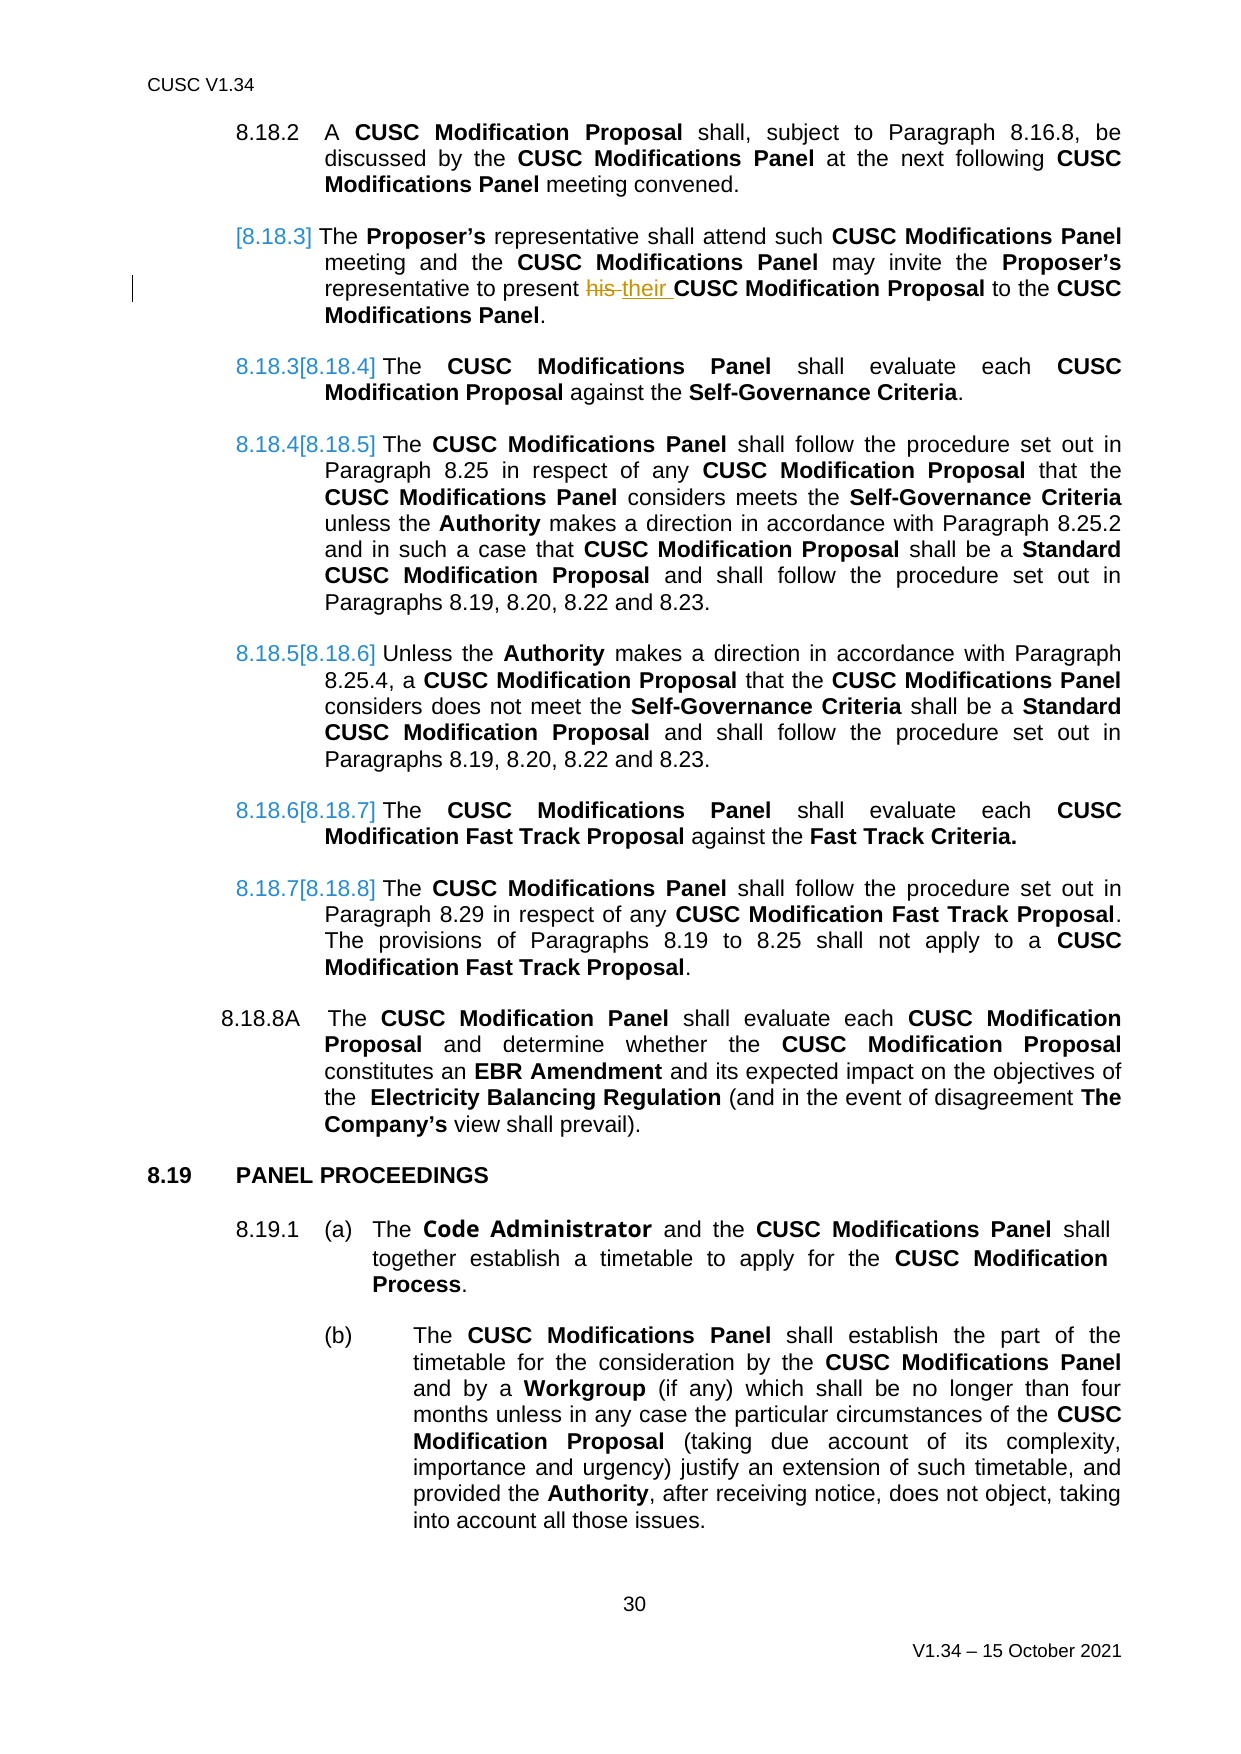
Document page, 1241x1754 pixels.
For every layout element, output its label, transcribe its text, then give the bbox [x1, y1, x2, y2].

subtitle The Proposer’s representative shall attend such CUSC Modifications Panel meeting and the CUSC Modifications Panel may invite the Proposer’s representative to present CUSC Modification Proposal to the CUSC Modifications Panel. [236, 223, 1122, 328]
text (b) The CUSC Modifications Panel shall establish the part of the timetable for the consideration by the CUSC Modifications Panel and by a Workgroup (if any) which shall be no longer than four months unless in any case the particular circumstances of the CUSC Modification Proposal (taking due account of its complexity, importance and urgency) justify an extension of such timetable, and provided the Authority, after receiving notice, does not object, taking into account all those issues. [236, 1322, 1122, 1533]
subtitle The CUSC Modifications Panel shall follow the procedure set out in Paragraph 8.25 in respect of any CUSC Modification Proposal that the CUSC Modifications Panel considers meets the Self-Governance Criteria unless the Authority makes a direction in accordance with Paragraph 8.25.2 and in such a case that CUSC Modification Proposal shall be a Standard CUSC Modification Proposal and shall follow the procedure set out in Paragraphs 8.19, 8.20, 8.22 and 8.23. [236, 431, 1122, 615]
subtitle A CUSC Modification Proposal shall, subject to Paragraph 8.16.8, be discussed by the CUSC Modifications Panel at the next following CUSC Modifications Panel meeting convened. [236, 118, 1122, 198]
subtitle PANEL PROCEEDINGS [147, 1162, 1122, 1188]
subtitle The CUSC Modifications Panel shall follow the procedure set out in Paragraph 8.29 in respect of any CUSC Modification Fast Track Proposal. The provisions of Paragraphs 8.19 to 8.25 shall not apply to a CUSC Modification Fast Track Proposal. [236, 875, 1122, 980]
subtitle The CUSC Modifications Panel shall evaluate each CUSC Modification Fast Track Proposal against the Fast Track Criteria. [236, 797, 1122, 850]
subtitle 8.18.8A The CUSC Modification Panel shall evaluate each CUSC Modification Proposal and determine whether the CUSC Modification Proposal constitutes an EBR Amendment and its expected impact on the objectives of the Electricity Balancing Regulation (and in the event of disagreement The Company’s view shall prevail). [221, 1005, 1122, 1137]
subtitle Unless the Authority makes a direction in accordance with Paragraph 8.25.4, a CUSC Modification Proposal that the CUSC Modifications Panel considers does not meet the Self-Governance Criteria shall be a Standard CUSC Modification Proposal and shall follow the procedure set out in Paragraphs 8.19, 8.20, 8.22 and 8.23. [236, 640, 1122, 772]
subtitle (a) The Code Administrator and the CUSC Modifications Panel shall together establish a timetable to apply for the CUSC Modification Process. [236, 1213, 1122, 1297]
subtitle The CUSC Modifications Panel shall evaluate each CUSC Modification Proposal against the Self-Governance Criteria. [236, 353, 1122, 406]
